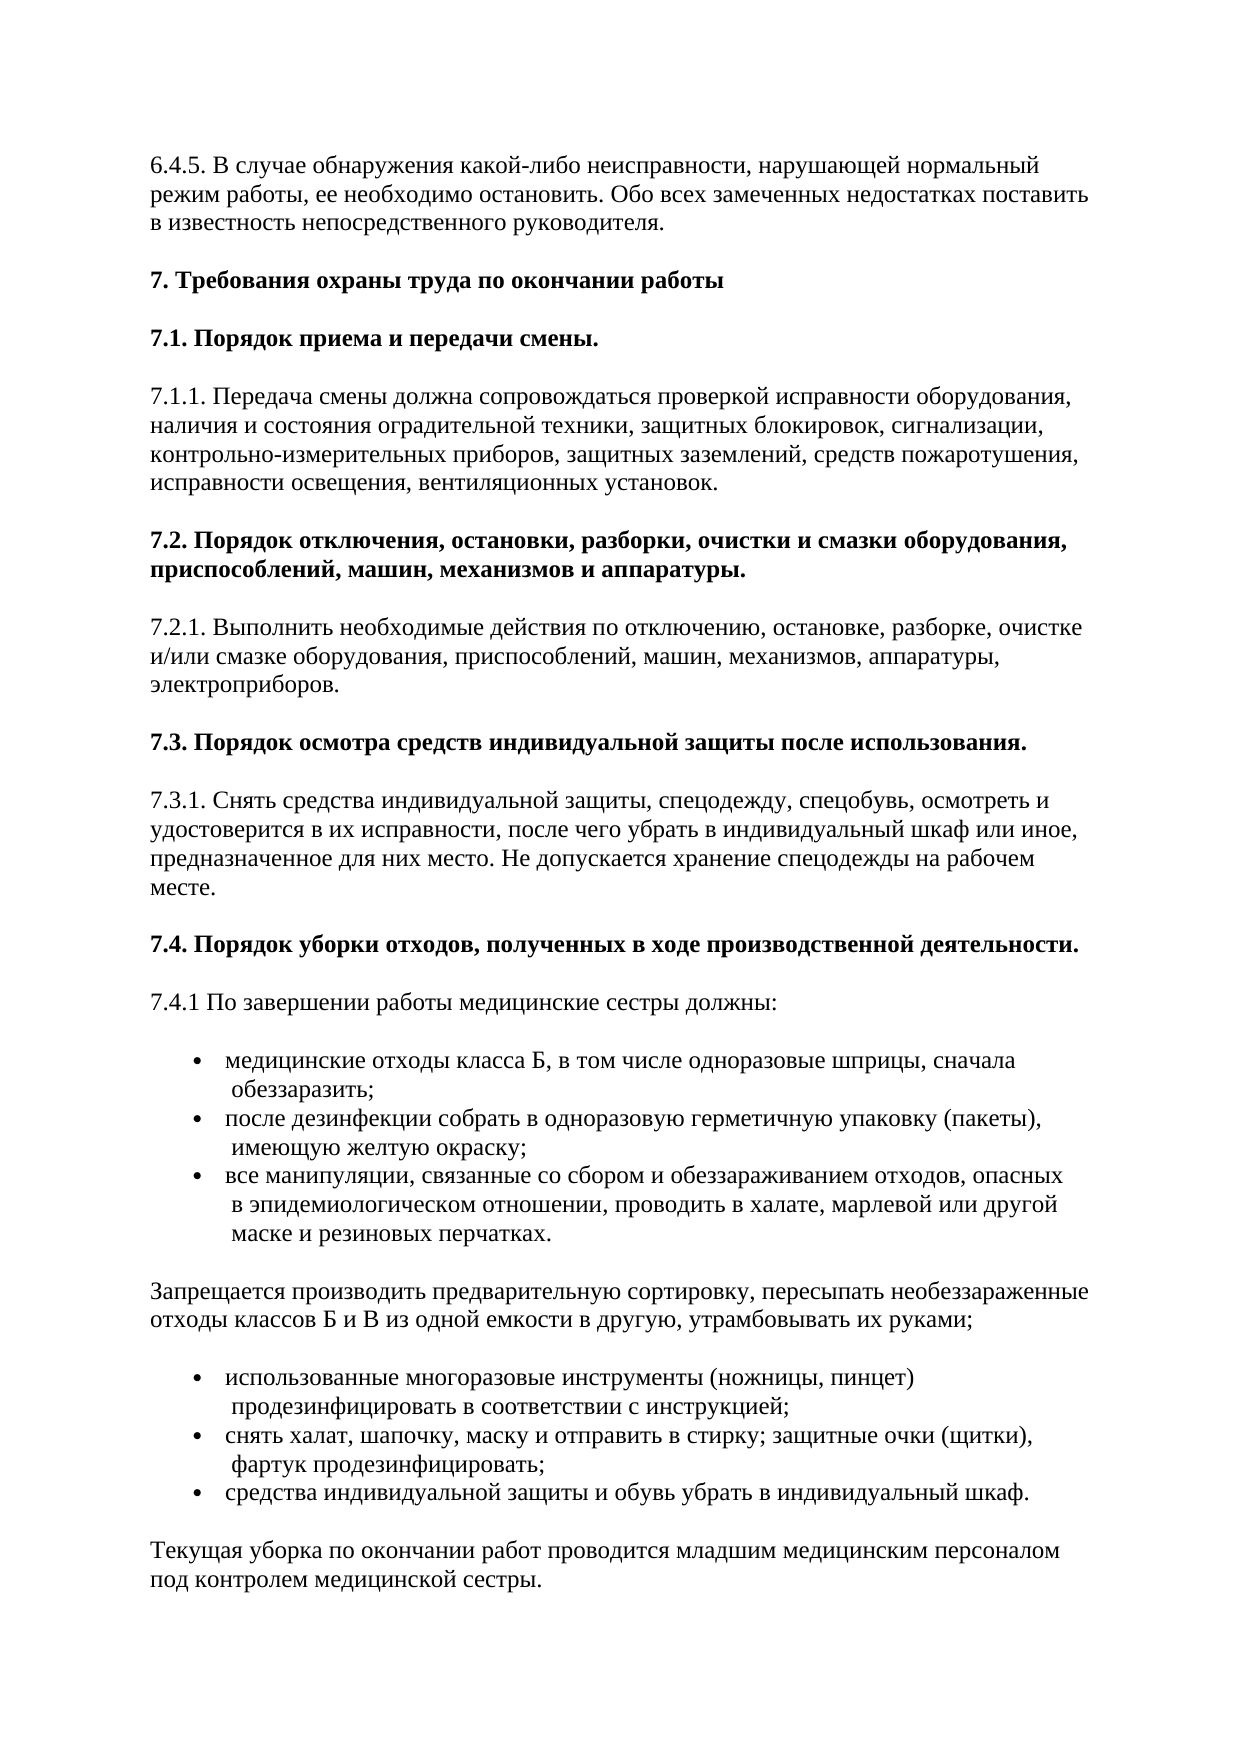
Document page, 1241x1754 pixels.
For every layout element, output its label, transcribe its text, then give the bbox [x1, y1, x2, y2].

text 6.4.5. В случае обнаружения какой-либо неисправности, нарушающей нормальный режим работы, ее необходимо остановить. Обо всех замеченных недостатках поставить в известность непосредственного руководителя. [150, 265, 1090, 352]
text 7.2. Порядок отключения, остановки, разборки, очистки и смазки оборудования, приспособлений, машин, механизмов и аппаратуры. [150, 641, 1090, 698]
text 7.1.1. Передача смены должна сопровождаться проверкой исправности оборудования, наличия и состояния оградительной техники, защитных блокировок, сигнализации, контрольно-измерительных приборов, защитных заземлений, средств пожаротушения, исправности освещения, вентиляционных установок. [150, 497, 1090, 612]
text Запрещается производить предварительную сортировку, пересыпать необеззараженные отходы классов Б и В из одной емкости в другую, утрамбовывать их руками; [150, 1420, 1090, 1478]
list использованные многоразовые инструменты (ножницы, пинцет) продезинфицировать в соответствии с инструкцией; [194, 1507, 1071, 1564]
text 7.3. Порядок осмотра средств индивидуальной защиты после использования. [150, 843, 1090, 872]
text 6.4.4. Пострадавшему при травмировании, отравлении и внезапном заболевании должна быть оказана первая помощь и, при необходимости, организована его доставка в учреждение здравоохранения. [150, 150, 1090, 236]
text 7.4.1 По завершении работы медицинские сестры должны: [150, 1103, 1090, 1132]
text 7.2.1. Выполнить необходимые действия по отключению, остановке, разборке, очистке и/или смазке оборудования, приспособлений, машин, механизмов, аппаратуры, электроприборов. [150, 727, 1090, 814]
text 7.1. Порядок приема и передачи смены. [150, 439, 1090, 467]
list после дезинфекции собрать в одноразовую герметичную упаковку (пакеты), имеющую желтую окраску; [194, 1218, 1071, 1276]
text 7.3.1. Снять средства индивидуальной защиты, спецодежду, спецобувь, осмотреть и удостоверится в их исправности, после чего убрать в индивидуальный шкаф или иное, предназначенное для них место. Не допускается хранение спецодежды на рабочем месте. [150, 901, 1090, 1016]
text 7. Требования охраны труда по окончании работы [150, 381, 1090, 409]
list медицинские отходы класса Б, в том числе одноразовые шприцы, сначала обеззаразить; [194, 1161, 1071, 1218]
list все манипуляции, связанные со сбором и обеззараживанием отходов, опасных в эпидемиологическом отношении, проводить в халате, марлевой или другой маске и резиновых перчатках. [194, 1305, 1071, 1391]
text 7.4. Порядок уборки отходов, полученных в ходе производственной деятельности. [150, 1045, 1090, 1074]
